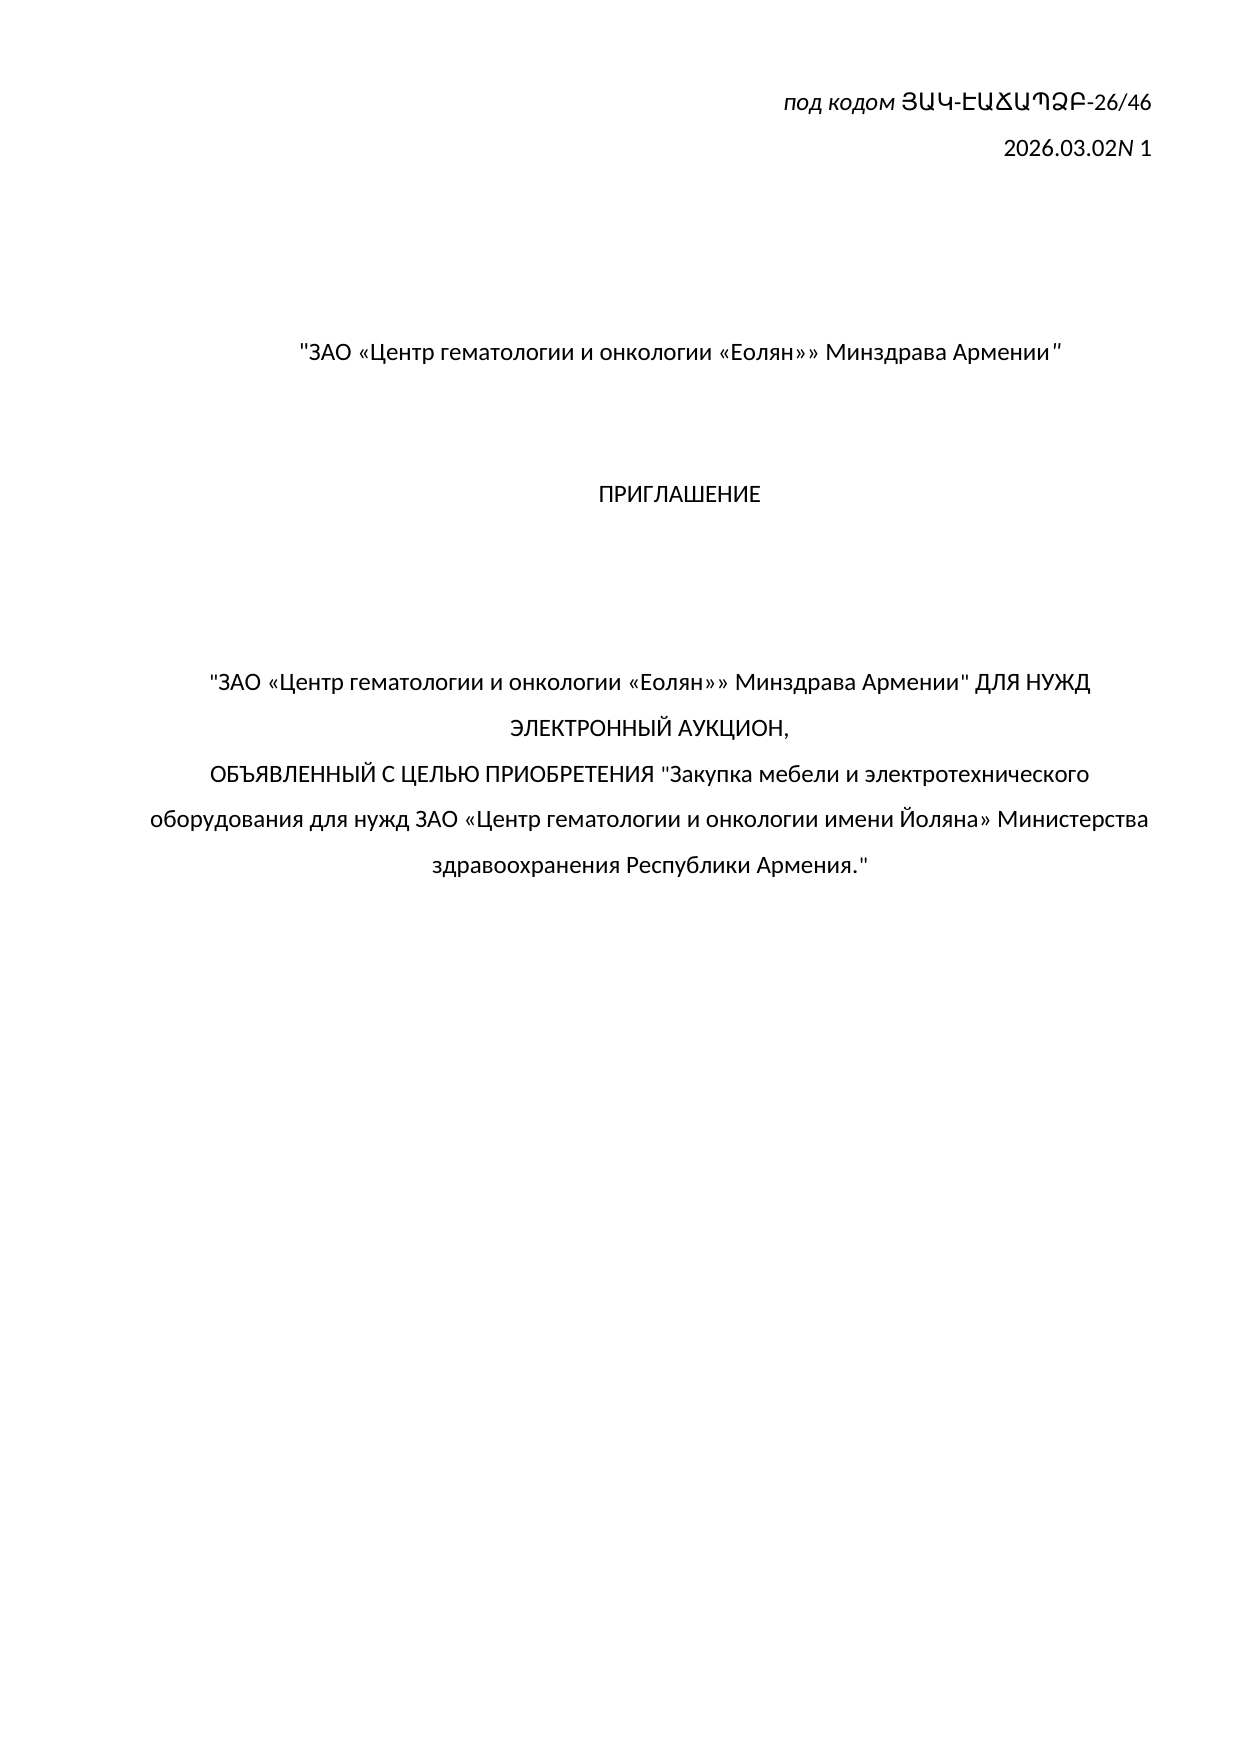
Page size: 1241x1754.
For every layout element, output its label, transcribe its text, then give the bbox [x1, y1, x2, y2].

text ПРИГЛАШЕНИЕ [148, 478, 1152, 508]
text под кодом ՅԱԿ-ԷԱՃԱՊՁԲ-26/46 2026.03.02 N 1 [148, 86, 1152, 163]
text "ЗАО «Центр гематологии и онкологии «Еолян»» Минздрава Армении" ДЛЯ НУЖД ЭЛЕКТРОННЫЙ АУКЦИОН, [148, 666, 1152, 743]
text "ЗАО «Центр гематологии и онкологии «Еолян»» Минздрава Армении" [148, 336, 1152, 367]
text ОБЪЯВЛЕННЫЙ С ЦЕЛЬЮ ПРИОБРЕТЕНИЯ "Закупка мебели и электротехнического оборудования для нужд ЗАО «Центр гематологии и онкологии имени Йоляна» Министерства здравоохранения Республики Армения." [148, 758, 1152, 880]
